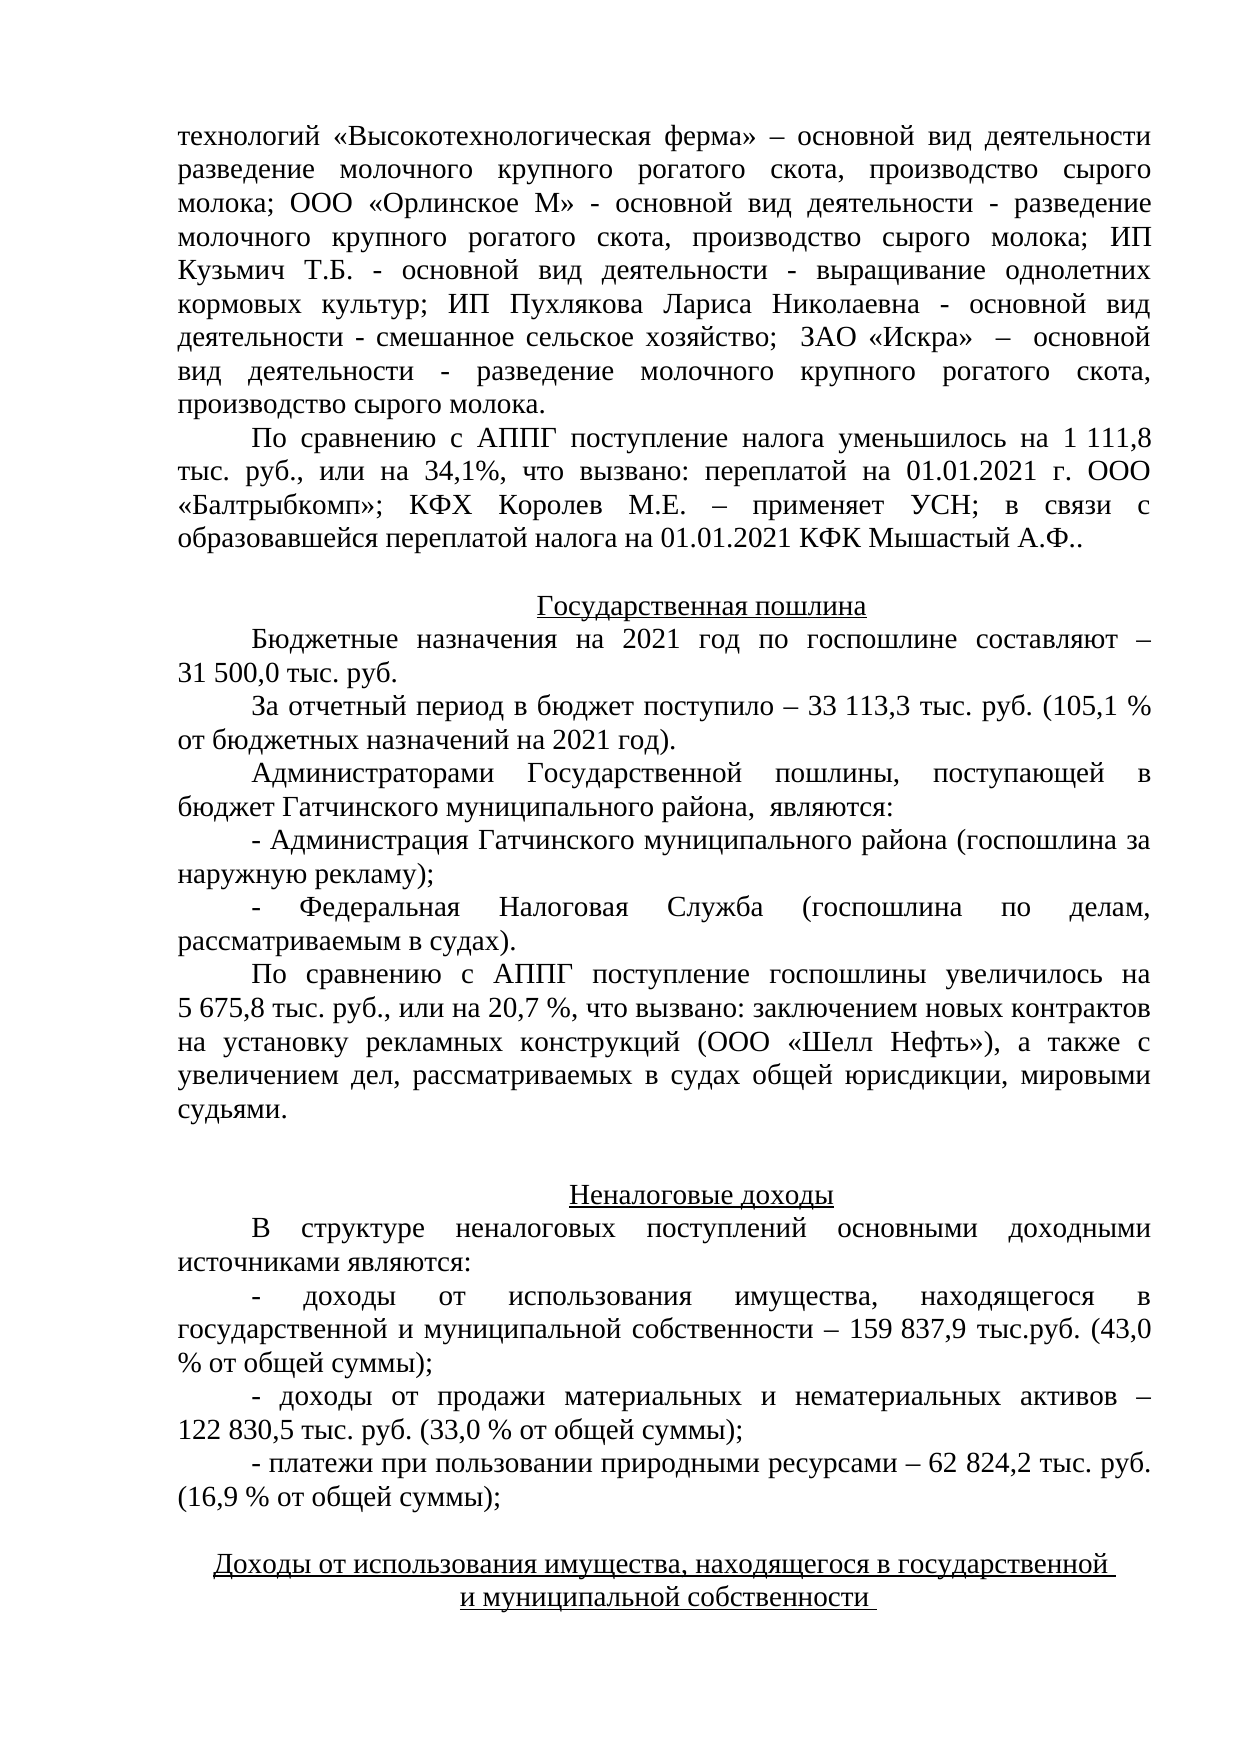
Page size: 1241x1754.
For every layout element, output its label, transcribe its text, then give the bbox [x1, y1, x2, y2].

text По сравнению с АППГ поступление налога уменьшилось на 1 111,8 тыс. руб., или на 34,1%, что вызвано: переплатой на 01.01.2021 г. ООО «Балтрыбкомп»; КФХ Королев М.Е. – применяет УСН; в связи с образовавшейся переплатой налога на 01.01.2021 КФК Мышастый А.Ф.. [177, 420, 1152, 554]
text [177, 118, 1152, 420]
text - Федеральная Налоговая Служба (госпошлина по делам, рассматриваемым в судах). [177, 889, 1152, 957]
text - платежи при пользовании природными ресурсами – 62 824,2 тыс. руб.(16,9 % от общей суммы); [177, 1445, 1152, 1512]
text По сравнению с АППГ поступление госпошлины увеличилось на 5 675,8 тыс. руб., или на 20,7 %, что вызвано: заключением новых контрактов на установку рекламных конструкций (ООО «Шелл Нефть»), а также с увеличением дел, рассматриваемых в судах общей юрисдикции, мировыми судьями. [177, 957, 1152, 1124]
text Доходы от использования имущества, находящегося в государственной и муниципальной собственности [177, 1546, 1152, 1613]
text - Администрация Гатчинского муниципального района (госпошлина за наружную рекламу); [177, 822, 1152, 889]
text За отчетный период в бюджет поступило – 33 113,3 тыс. руб. (105,1 % от бюджетных назначений на 2021 год). [177, 688, 1152, 755]
text Государственная пошлина [177, 588, 1152, 621]
text Неналоговые доходы [177, 1177, 1152, 1211]
text В структуре неналоговых поступлений основными доходными источниками являются: [177, 1211, 1152, 1278]
text Бюджетные назначения на 2021 год по госпошлине составляют – 31 500,0 тыс. руб. [177, 621, 1152, 688]
text - доходы от продажи материальных и нематериальных активов – 122 830,5 тыс. руб. (33,0 % от общей суммы); [177, 1378, 1152, 1445]
text - доходы от использования имущества, находящегося в государственной и муниципальной собственности – 159 837,9 тыс.руб. (43,0 % от общей суммы); [177, 1278, 1152, 1378]
text Администраторами Государственной пошлины, поступающей в бюджет Гатчинского муниципального района, являются: [177, 755, 1152, 822]
